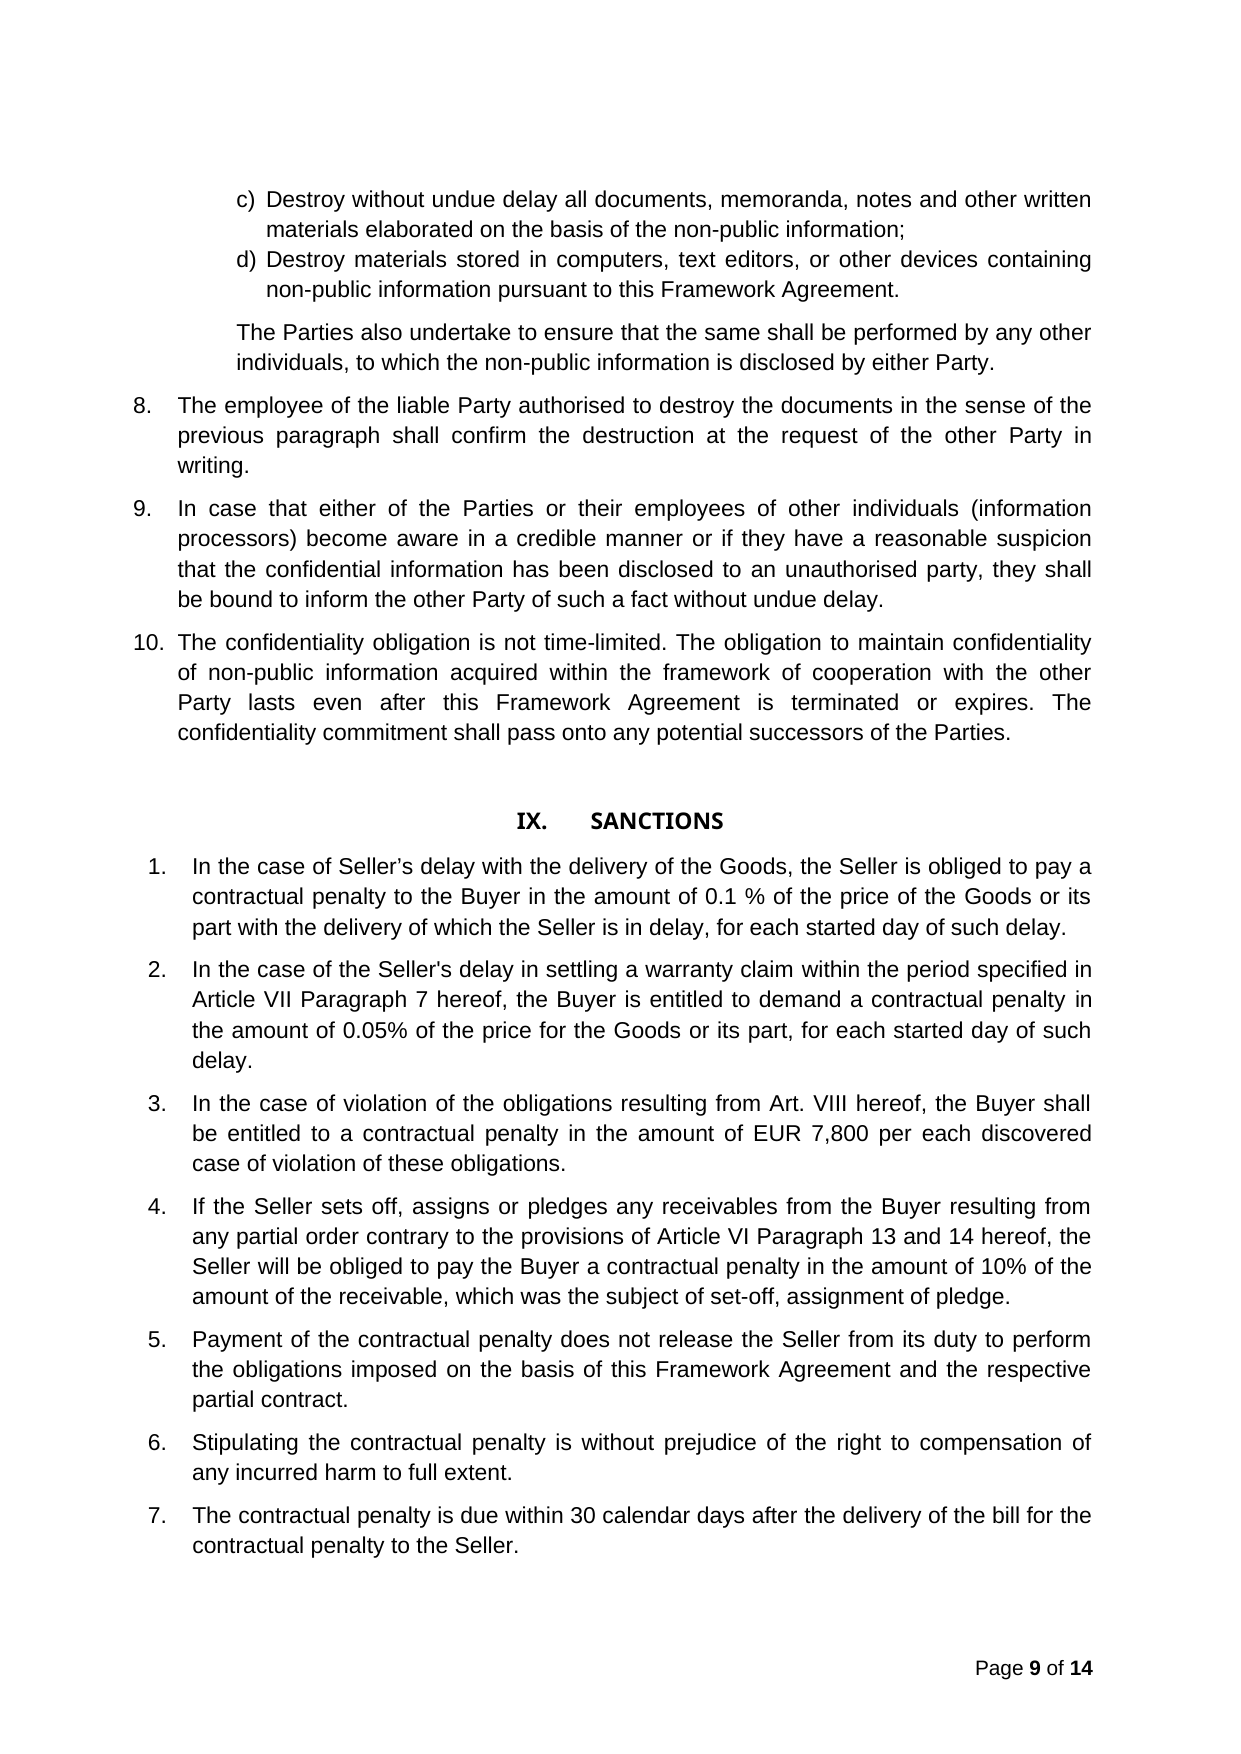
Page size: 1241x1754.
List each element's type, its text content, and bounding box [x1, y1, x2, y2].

list Destroy without undue delay all documents, memoranda, notes and other written materials elaborated on the basis of the non-public information; [236, 186, 1092, 242]
list In the case of the Seller's delay in settling a warranty claim within the period specified in Article VII Paragraph 7 hereof, the Buyer is entitled to demand a contractual penalty in the amount of 0.05% of the price for the Goods or its part, for each started day of such delay. [148, 956, 1093, 1073]
list Payment of the contractual penalty does not release the Seller from its duty to perform the obligations imposed on the basis of this Framework Agreement and the respective partial contract. [148, 1326, 1093, 1413]
text The Parties also undertake to ensure that the same shall be performed by any other individuals, to which the non-public information is disclosed by either Party. [236, 319, 1093, 376]
list In the case of violation of the obligations resulting from Art. VIII hereof, the Buyer shall be entitled to a contractual penalty in the amount of EUR 7,800 per each discovered case of violation of these obligations. [148, 1089, 1093, 1176]
list Stipulating the contractual penalty is without prejudice of the right to compensation of any incurred harm to full extent. [148, 1429, 1093, 1486]
list The employee of the liable Party authorised to destroy the documents in the sense of the previous paragraph shall confirm the destruction at the request of the other Party in writing. [133, 392, 1093, 479]
list In the case of Seller’s delay with the delivery of the Goods, the Seller is obliged to pay a contractual penalty to the Buyer in the amount of 0.1 % of the price of the Goods or its part with the delivery of which the Seller is in delay, for each started day of such delay. [148, 853, 1093, 940]
text IX. SANCTIONS [148, 804, 1093, 836]
list The confidentiality obligation is not time-limited. The obligation to maintain confidentiality of non-public information acquired within the framework of cooperation with the other Party lasts even after this Framework Agreement is terminated or expires. The confidentiality commitment shall pass onto any potential successors of the Parties. [133, 628, 1093, 746]
list The contractual penalty is due within 30 calendar days after the delivery of the bill for the contractual penalty to the Seller. [148, 1502, 1093, 1558]
list In case that either of the Parties or their employees of other individuals (information processors) become aware in a credible manner or if they have a reasonable suspicion that the confidential information has been disclosed to an unauthorised party, they shall be bound to inform the other Party of such a fact without undue delay. [133, 495, 1093, 612]
list Destroy materials stored in computers, text editors, or other devices containing non-public information pursuant to this Framework Agreement. [236, 246, 1092, 303]
list If the Seller sets off, assigns or pledges any receivables from the Buyer resulting from any partial order contrary to the provisions of Article VI Paragraph 13 and 14 hereof, the Seller will be obliged to pay the Buyer a contractual penalty in the amount of 10% of the amount of the receivable, which was the subject of set-off, assignment of pledge. [148, 1193, 1093, 1309]
